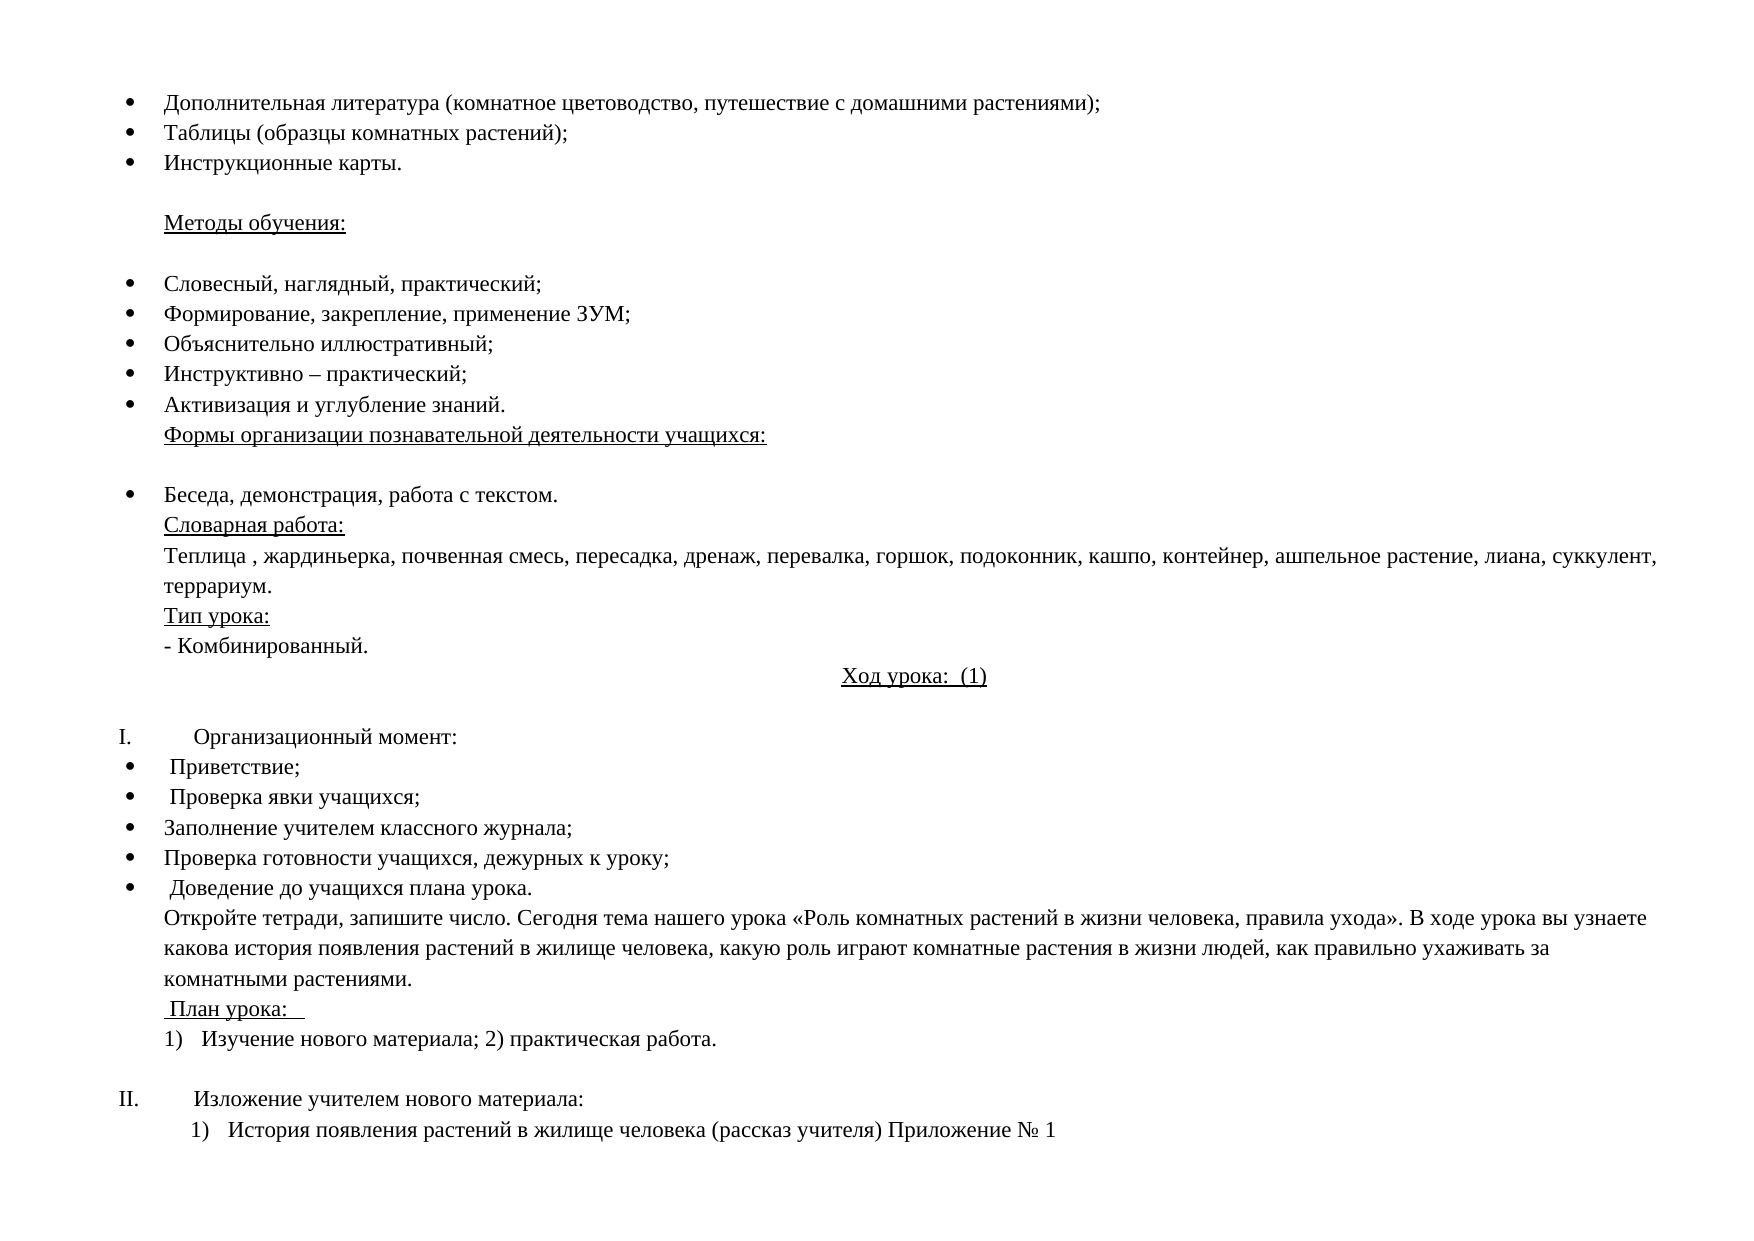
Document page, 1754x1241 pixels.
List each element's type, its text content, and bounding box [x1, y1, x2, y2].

list Формирование, закрепление, применение ЗУМ; [126, 300, 1665, 326]
list Теплица , жардиньерка, почвенная смесь, пересадка, дренаж, перевалка, горшок, подоконник, кашпо, контейнер, ашпельное растение, лиана, суккулент, террариум. [164, 542, 1665, 598]
list Методы обучения: [164, 209, 1665, 236]
list Ход урока: (1) [164, 663, 1665, 689]
list Формы организации познавательной деятельности учащихся: [164, 421, 1665, 447]
list Приветствие; [126, 753, 1665, 779]
list Активизация и углубление знаний. [126, 391, 1665, 417]
list История появления растений в жилище человека (рассказ учителя) Приложение № 1 [190, 1116, 1665, 1142]
list Дополнительная литература (комнатное цветоводство, путешествие с домашними растениями); [126, 89, 1665, 115]
list Изложение учителем нового материала: [118, 1086, 1665, 1112]
list Объяснительно иллюстративный; [126, 330, 1665, 357]
list Тип урока: [164, 602, 1665, 628]
list Инструктивно – практический; [126, 361, 1665, 387]
list Проверка готовности учащихся, дежурных к уроку; [126, 844, 1665, 870]
list План урока: [164, 995, 1665, 1021]
list Инструкционные карты. [126, 149, 1665, 175]
list Проверка явки учащихся; [126, 783, 1665, 810]
list Словесный, наглядный, практический; [126, 270, 1665, 296]
list Доведение до учащихся плана урока. [126, 874, 1665, 900]
list Беседа, демонстрация, работа с текстом. [126, 481, 1665, 508]
list Организационный момент: [118, 723, 1665, 749]
list Словарная работа: [164, 512, 1665, 538]
list Откройте тетради, запишите число. Сегодня тема нашего урока «Роль комнатных растений в жизни человека, правила ухода». В ходе урока вы узнаете какова история появления растений в жилище человека, какую роль играют комнатные растения в жизни людей, как правильно ухаживать за комнатными растениями. [164, 904, 1665, 991]
list Заполнение учителем классного журнала; [126, 814, 1665, 840]
list Изучение нового материала; 2) практическая работа. [164, 1025, 1665, 1051]
list Таблицы (образцы комнатных растений); [126, 119, 1665, 145]
list - Комбинированный. [164, 632, 1665, 659]
